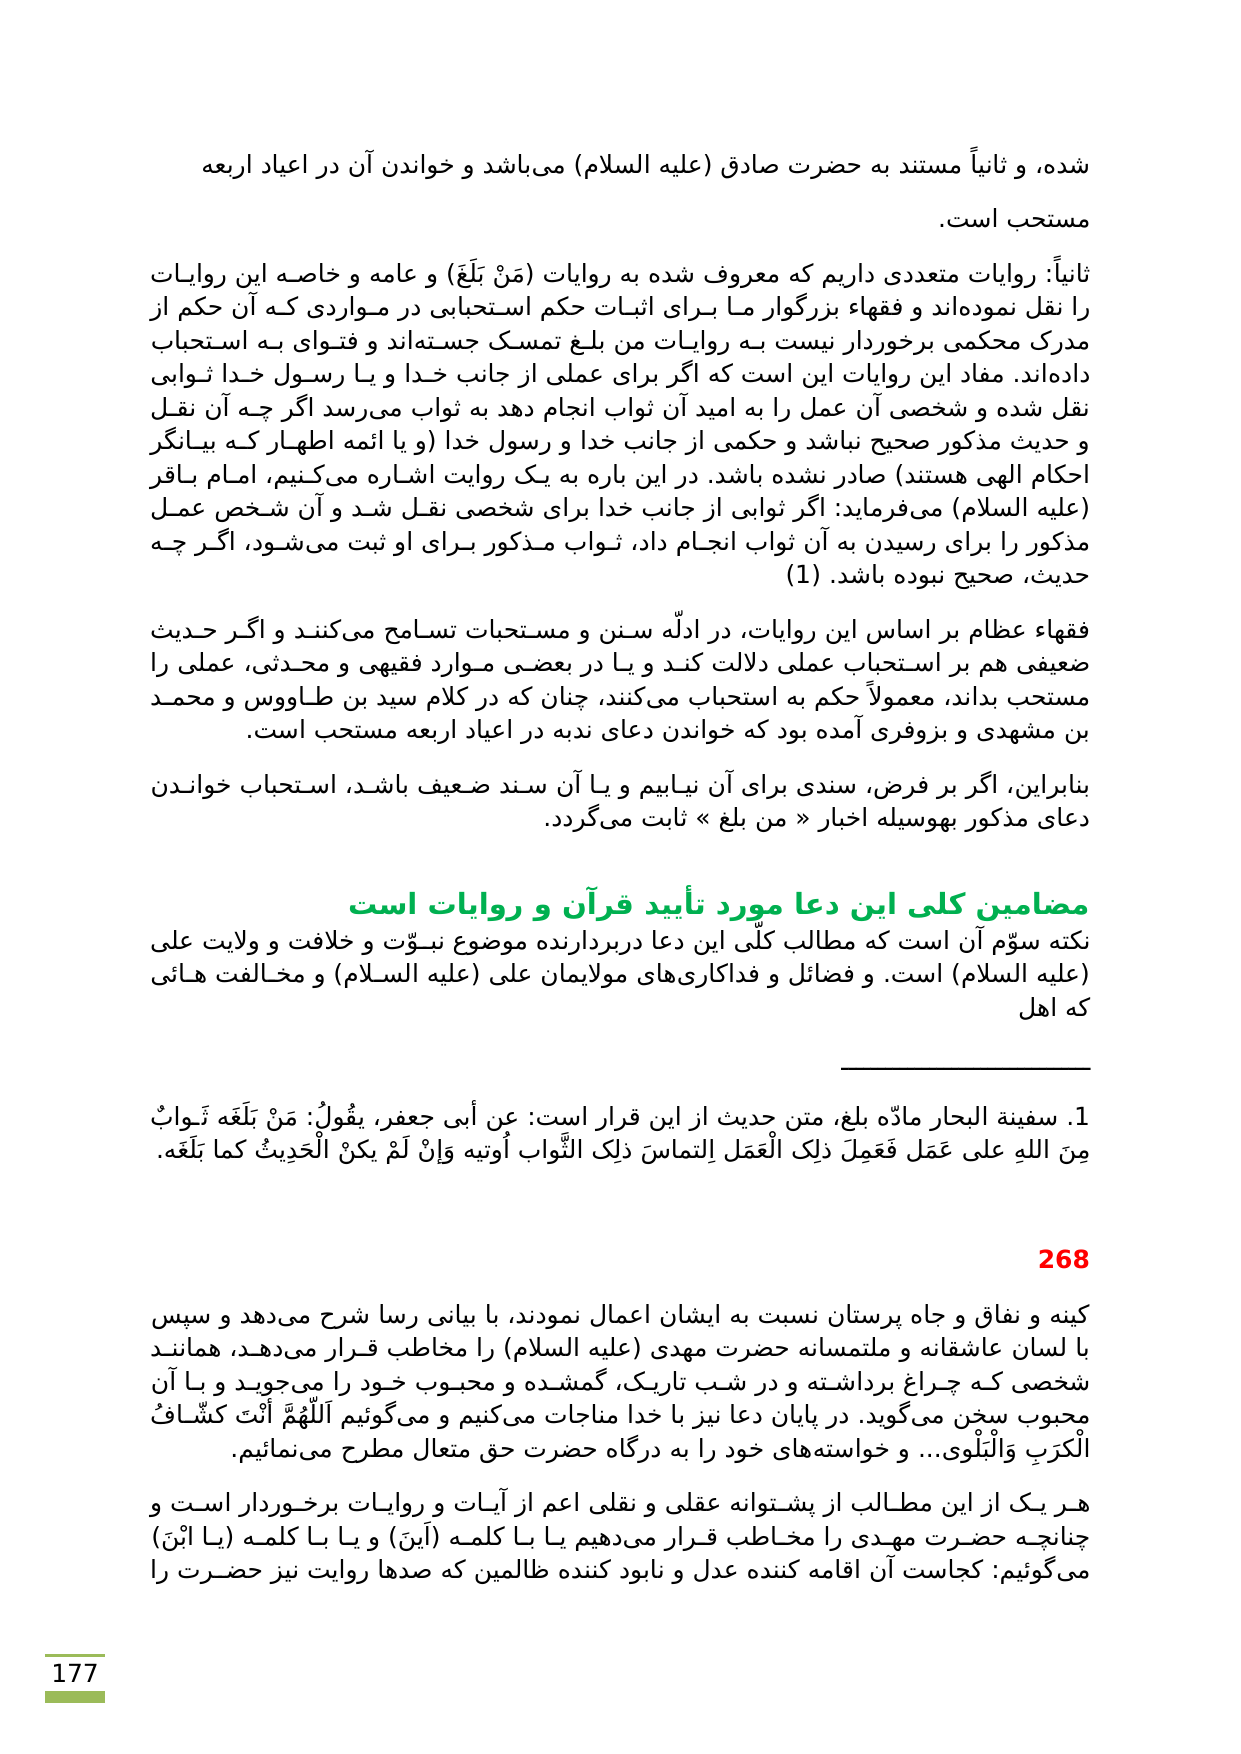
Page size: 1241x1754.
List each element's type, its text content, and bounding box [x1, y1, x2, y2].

subtitle مضامین کلی این دعا مورد تأیید قرآن و روایات است [150, 887, 1090, 921]
text 1. سفینة البحار مادّه بلغ، متن حدیث از این قرار است: عن أبی جعفر، یقُولُ: مَنْ بَلَغَه ثَوابٌ مِنَ اللهِ علی عَمَل فَعَمِلَ ذلِک الْعَمَل اِلتماسَ ذلِک الثَّواب اُوتیه وَإنْ لَمْ یکنْ الْحَدِیثُ کما بَلَغَه. [150, 1102, 1090, 1164]
text ــــــــــــــــــــــــــــــــــ [150, 1047, 1090, 1077]
text بنابراین، اگر بر فرض، سندی برای آن نیابیم و یا آن سند ضعیف باشد، استحباب خواندن دعای مذکور بهوسیله اخبار « من بلغ » ثابت می‌گردد. [150, 770, 1090, 833]
text فقهاء عظام بر اساس این روایات، در ادلّه سنن و مستحبات تسامح می‌کنند و اگر حدیث ضعیفی هم بر استحباب عملی دلالت کند و یا در بعضی موارد فقیهی و محدثی، عملی را مستحب بداند، معمولاً حکم به استحباب می‌کنند، چنان که در کلام سید بن طاووس و محمد بن مشهدی و بزوفری آمده بود که خواندن دعای ندبه در اعیاد اربعه مستحب است. [150, 615, 1090, 745]
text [150, 1488, 1090, 1585]
text شده، و ثانیاً مستند به حضرت صادق (علیه السلام) می‌باشد و خواندن آن در اعیاد اربعه [150, 150, 1090, 179]
text مستحب است. [150, 204, 1090, 233]
text نکته سوّم آن است که مطالب کلّی این دعا دربردارنده موضوع نبوّت و خلافت و ولایت علی (علیه السلام) است. و فضائل و فداکاری‌های مولایمان علی (علیه السلام) و مخالفت هائی که اهل [150, 926, 1090, 1022]
text کینه و نفاق و جاه پرستان نسبت به ایشان اعمال نمودند، با بیانی رسا شرح می‌دهد و سپس با لسان عاشقانه و ملتمسانه حضرت مهدی (علیه السلام) را مخاطب قرار می‌دهد، همانند شخصی که چراغ برداشته و در شب تاریک، گمشده و محبوب خود را می‌جوید و با آن محبوب سخن می‌گوید. در پایان دعا نیز با خدا مناجات می‌کنیم و می‌گوئیم اَللّهُمَّ أنْتَ کشّافُ الْکرَبِ وَالْبَلْوی... و خواسته‌های خود را به درگاه حضرت حق متعال مطرح می‌نمائیم. [150, 1300, 1090, 1463]
text ثانیاً: روایات متعددی داریم که معروف شده به روایات (مَنْ بَلَغَ) و عامه و خاصه این روایات را نقل نموده‌اند و فقهاء بزرگوار ما برای اثبات حکم استحبابی در مواردی که آن حکم از مدرک محکمی برخوردار نیست به روایات من بلغ تمسک جسته‌اند و فتوای به استحباب داده‌اند. مفاد این روایات این است که اگر برای عملی از جانب خدا و یا رسول خدا ثوابی نقل شده و شخصی آن عمل را به امید آن ثواب انجام دهد به ثواب می‌رسد اگر چه آن نقل و حدیث مذکور صحیح نباشد و حکمی از جانب خدا و رسول خدا (و یا ائمه اطهار که بیانگر احکام الهی هستند) صادر نشده باشد. در این باره به یک روایت اشاره می‌کنیم، امام باقر (علیه السلام) می‌فرماید: اگر ثوابی از جانب خدا برای شخصی نقل شد و آن شخص عمل مذکور را برای رسیدن به آن ثواب انجام داد، ثواب مذکور برای او ثبت می‌شود، اگر چه حدیث، صحیح نبوده باشد. (1) [150, 259, 1090, 590]
text 268 [150, 1246, 1090, 1275]
